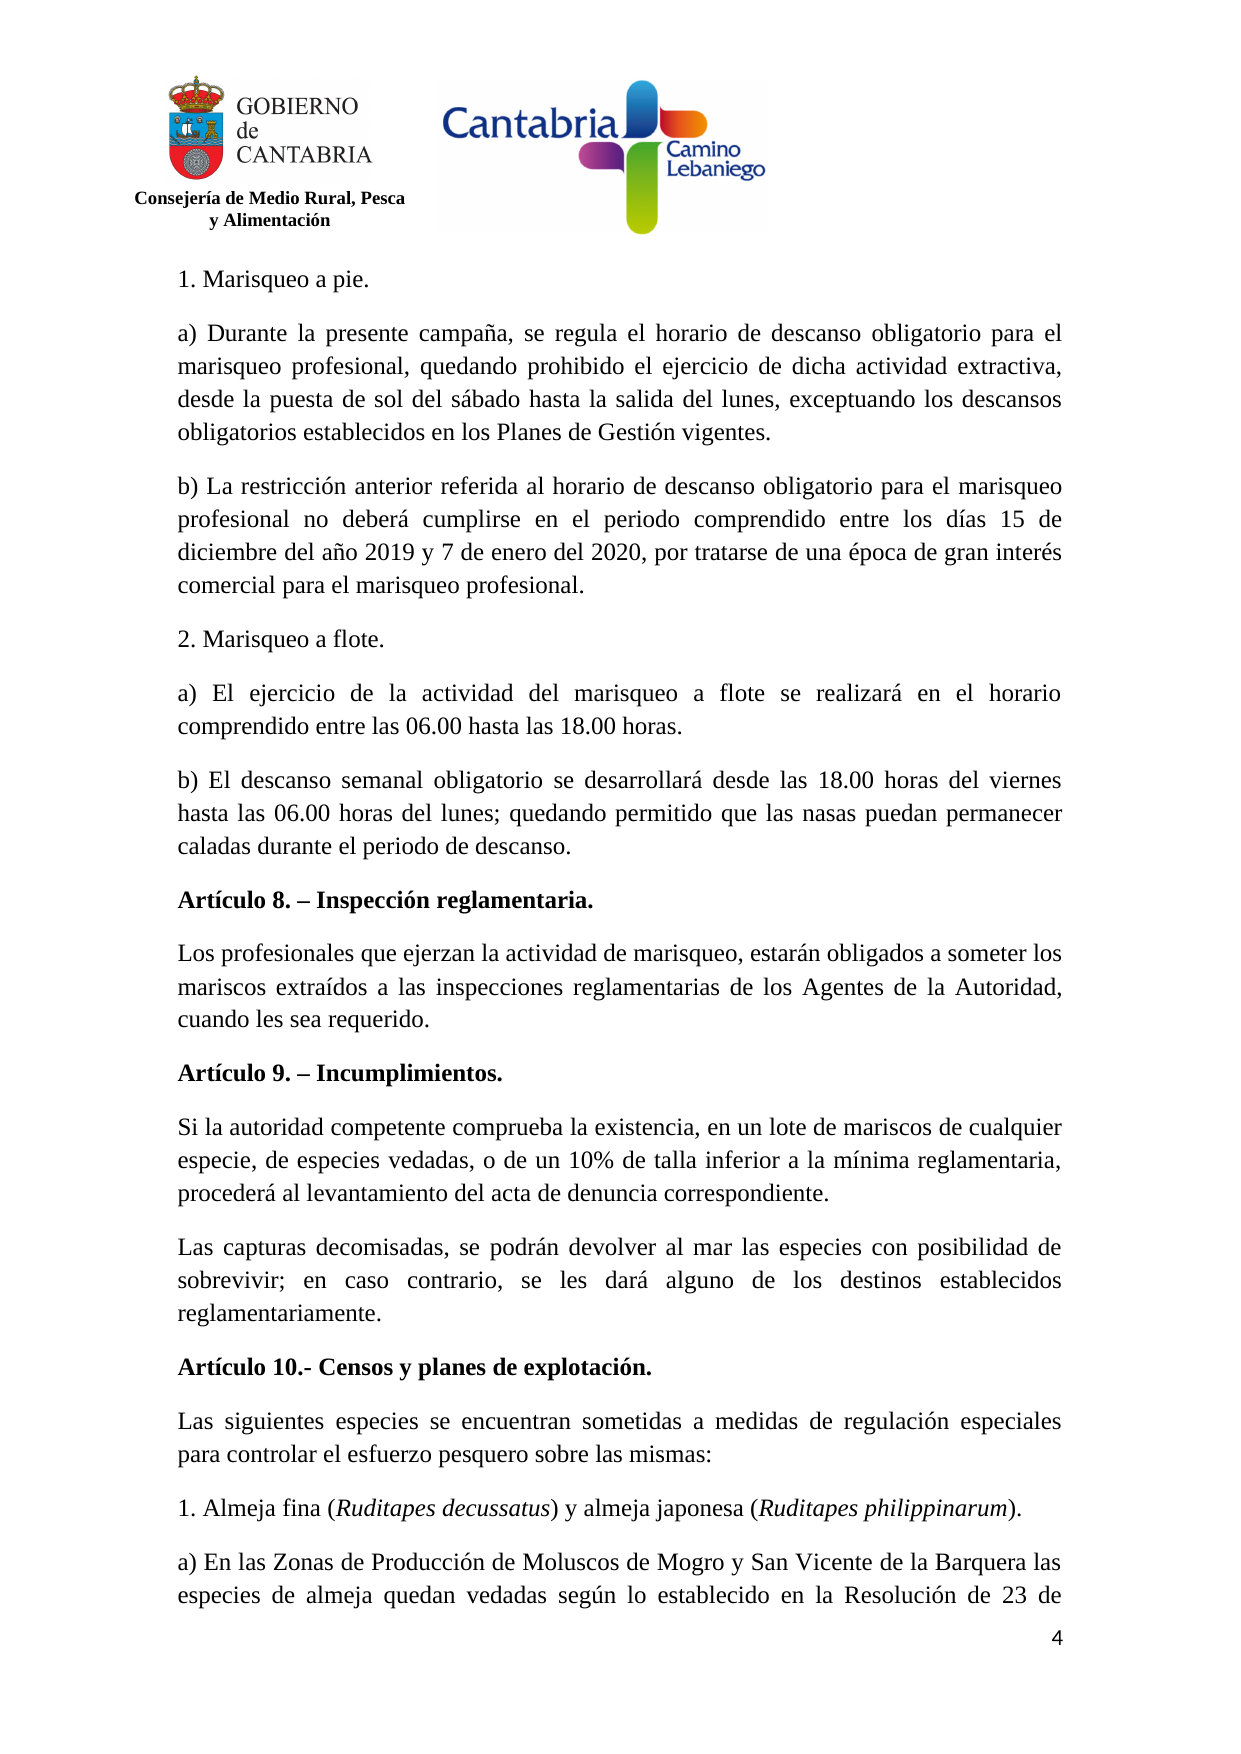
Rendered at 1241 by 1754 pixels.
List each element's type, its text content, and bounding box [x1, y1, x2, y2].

text Los profesionales que ejerzan la actividad de marisqueo, estarán obligados a someter los mariscos extraídos a las inspecciones reglamentarias de los Agentes de la Autoridad, cuando les sea requerido. [177, 938, 1063, 1033]
text 1. Marisqueo a pie. [177, 264, 1063, 293]
text Las capturas decomisadas, se podrán devolver al mar las especies con posibilidad de sobrevivir; en caso contrario, se les dará alguno de los destinos establecidos reglamentariamente. [177, 1232, 1063, 1327]
picture [435, 75, 769, 237]
text Si la autoridad competente comprueba la existencia, en un lote de mariscos de cualquier especie, de especies vedadas, o de un 10% de talla inferior a la mínima reglamentaria, procederá al levantamiento del acta de denuncia correspondiente. [177, 1112, 1063, 1207]
text a) El ejercicio de la actividad del marisqueo a flote se realizará en el horario comprendido entre las 06.00 hasta las 18.00 horas. [177, 678, 1063, 740]
text a) Durante la presente campaña, se regula el horario de descanso obligatorio para el marisqueo profesional, quedando prohibido el ejercicio de dicha actividad extractiva, desde la puesta de sol del sábado hasta la salida del lunes, exceptuando los descansos obligatorios establecidos en los Planes de Gestión vigentes. [177, 318, 1063, 446]
text Artículo 9. – Incumplimientos. [177, 1058, 1063, 1087]
text Las siguientes especies se encuentran sometidas a medidas de regulación especiales para controlar el esfuerzo pesquero sobre las mismas: [177, 1406, 1063, 1468]
picture [165, 75, 375, 182]
text 1. Almeja fina (Ruditapes decussatus) y almeja japonesa (Ruditapes philippinarum). [177, 1493, 1063, 1522]
text Artículo 8. – Inspección reglamentaria. [177, 885, 1063, 913]
text 2. Marisqueo a flote. [177, 624, 1063, 653]
text b) La restricción anterior referida al horario de descanso obligatorio para el marisqueo profesional no deberá cumplirse en el periodo comprendido entre los días 15 de diciembre del año 2019 y 7 de enero del 2020, por tratarse de una época de gran interés comercial para el marisqueo profesional. [177, 471, 1063, 599]
text Artículo 10.- Censos y planes de explotación. [177, 1352, 1063, 1381]
text b) El descanso semanal obligatorio se desarrollará desde las 18.00 horas del viernes hasta las 06.00 horas del lunes; quedando permitido que las nasas puedan permanecer caladas durante el periodo de descanso. [177, 765, 1063, 859]
